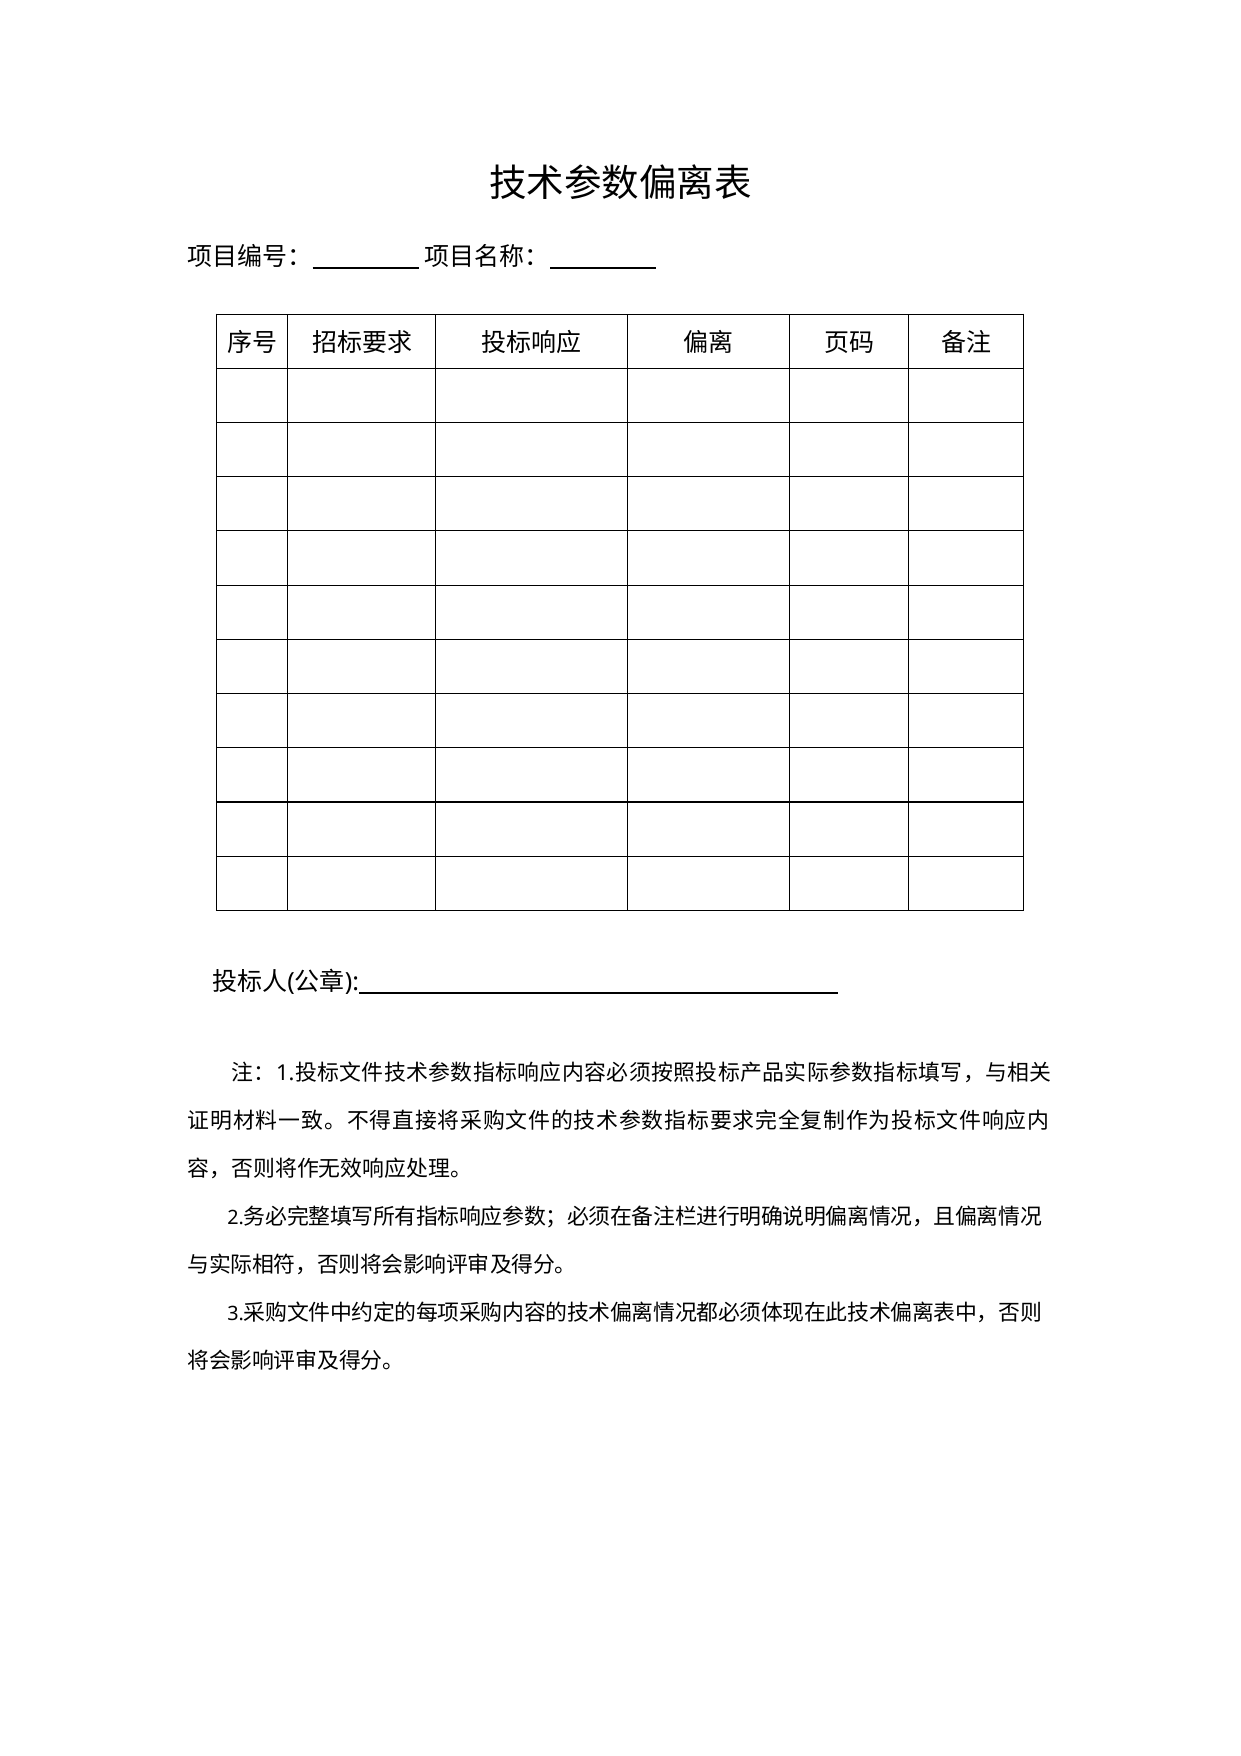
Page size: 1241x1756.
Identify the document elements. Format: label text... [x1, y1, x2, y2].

table_cell [288, 857, 435, 910]
table_header 投标响应 [436, 315, 627, 368]
table_cell [628, 477, 789, 530]
table_cell [628, 803, 789, 856]
table_cell [436, 586, 627, 639]
table_cell [288, 369, 435, 422]
table_cell [436, 857, 627, 910]
table_cell [436, 531, 627, 584]
table_cell [288, 748, 435, 801]
table_cell [628, 369, 789, 422]
table_header 页码 [790, 315, 908, 368]
table_cell [436, 748, 627, 801]
table_cell [790, 423, 908, 476]
text 项目编号： 项目名称： [187, 236, 1053, 272]
list 2.务必完整填写所有指标响应参数；必须在备注栏进行明确说明偏离情况，且偏离情况与实际相符，否则将会影响评审及得分。 [187, 1199, 1053, 1278]
table_cell [436, 477, 627, 530]
table_cell [436, 803, 627, 856]
table_cell [217, 477, 287, 530]
table_cell [909, 369, 1023, 422]
table_cell [217, 423, 287, 476]
table_cell [288, 640, 435, 693]
table_cell [217, 857, 287, 910]
table_cell [288, 586, 435, 639]
table_cell [436, 694, 627, 747]
table_cell [790, 477, 908, 530]
table_cell [217, 803, 287, 856]
table_cell [790, 857, 908, 910]
table_cell [909, 477, 1023, 530]
table_cell [436, 640, 627, 693]
table_cell [436, 369, 627, 422]
table_cell [628, 857, 789, 910]
table_cell [288, 531, 435, 584]
table_cell [909, 640, 1023, 693]
table_cell [909, 803, 1023, 856]
table_cell [288, 477, 435, 530]
table_cell [217, 748, 287, 801]
table_cell [217, 694, 287, 747]
table_cell [217, 369, 287, 422]
table_cell [790, 586, 908, 639]
table_cell [790, 748, 908, 801]
table_cell [628, 694, 789, 747]
table_cell [628, 640, 789, 693]
table_header 招标要求 [288, 315, 435, 368]
table_cell [628, 423, 789, 476]
table_cell [790, 694, 908, 747]
table_cell [628, 586, 789, 639]
table_cell [790, 369, 908, 422]
table_header 序号 [217, 315, 287, 368]
table_cell [909, 748, 1023, 801]
table_cell [217, 640, 287, 693]
table_cell [909, 857, 1023, 910]
table_cell [909, 423, 1023, 476]
table_cell [288, 423, 435, 476]
table_cell [628, 748, 789, 801]
text 注：1.投标文件技术参数指标响应内容必须按照投标产品实际参数指标填写，与相关证明材料一致。不得直接将采购文件的技术参数指标要求完全复制作为投标文件响应内容，否则将作无效响应处理。 [187, 1055, 1053, 1182]
text 投标人(公章): [162, 961, 1053, 997]
table_header 备注 [909, 315, 1023, 368]
table_header 偏离 [628, 315, 789, 368]
table_cell [628, 531, 789, 584]
table_cell [288, 803, 435, 856]
subtitle 技术参数偏离表 [187, 150, 1053, 208]
table_cell [217, 531, 287, 584]
table_cell [790, 640, 908, 693]
table_cell [790, 531, 908, 584]
list 3.采购文件中约定的每项采购内容的技术偏离情况都必须体现在此技术偏离表中，否则将会影响评审及得分。 [187, 1295, 1053, 1375]
table_cell [217, 586, 287, 639]
table_cell [909, 586, 1023, 639]
table_cell [436, 423, 627, 476]
table_cell [909, 694, 1023, 747]
table_cell [909, 531, 1023, 584]
table_cell [790, 803, 908, 856]
table_cell [288, 694, 435, 747]
